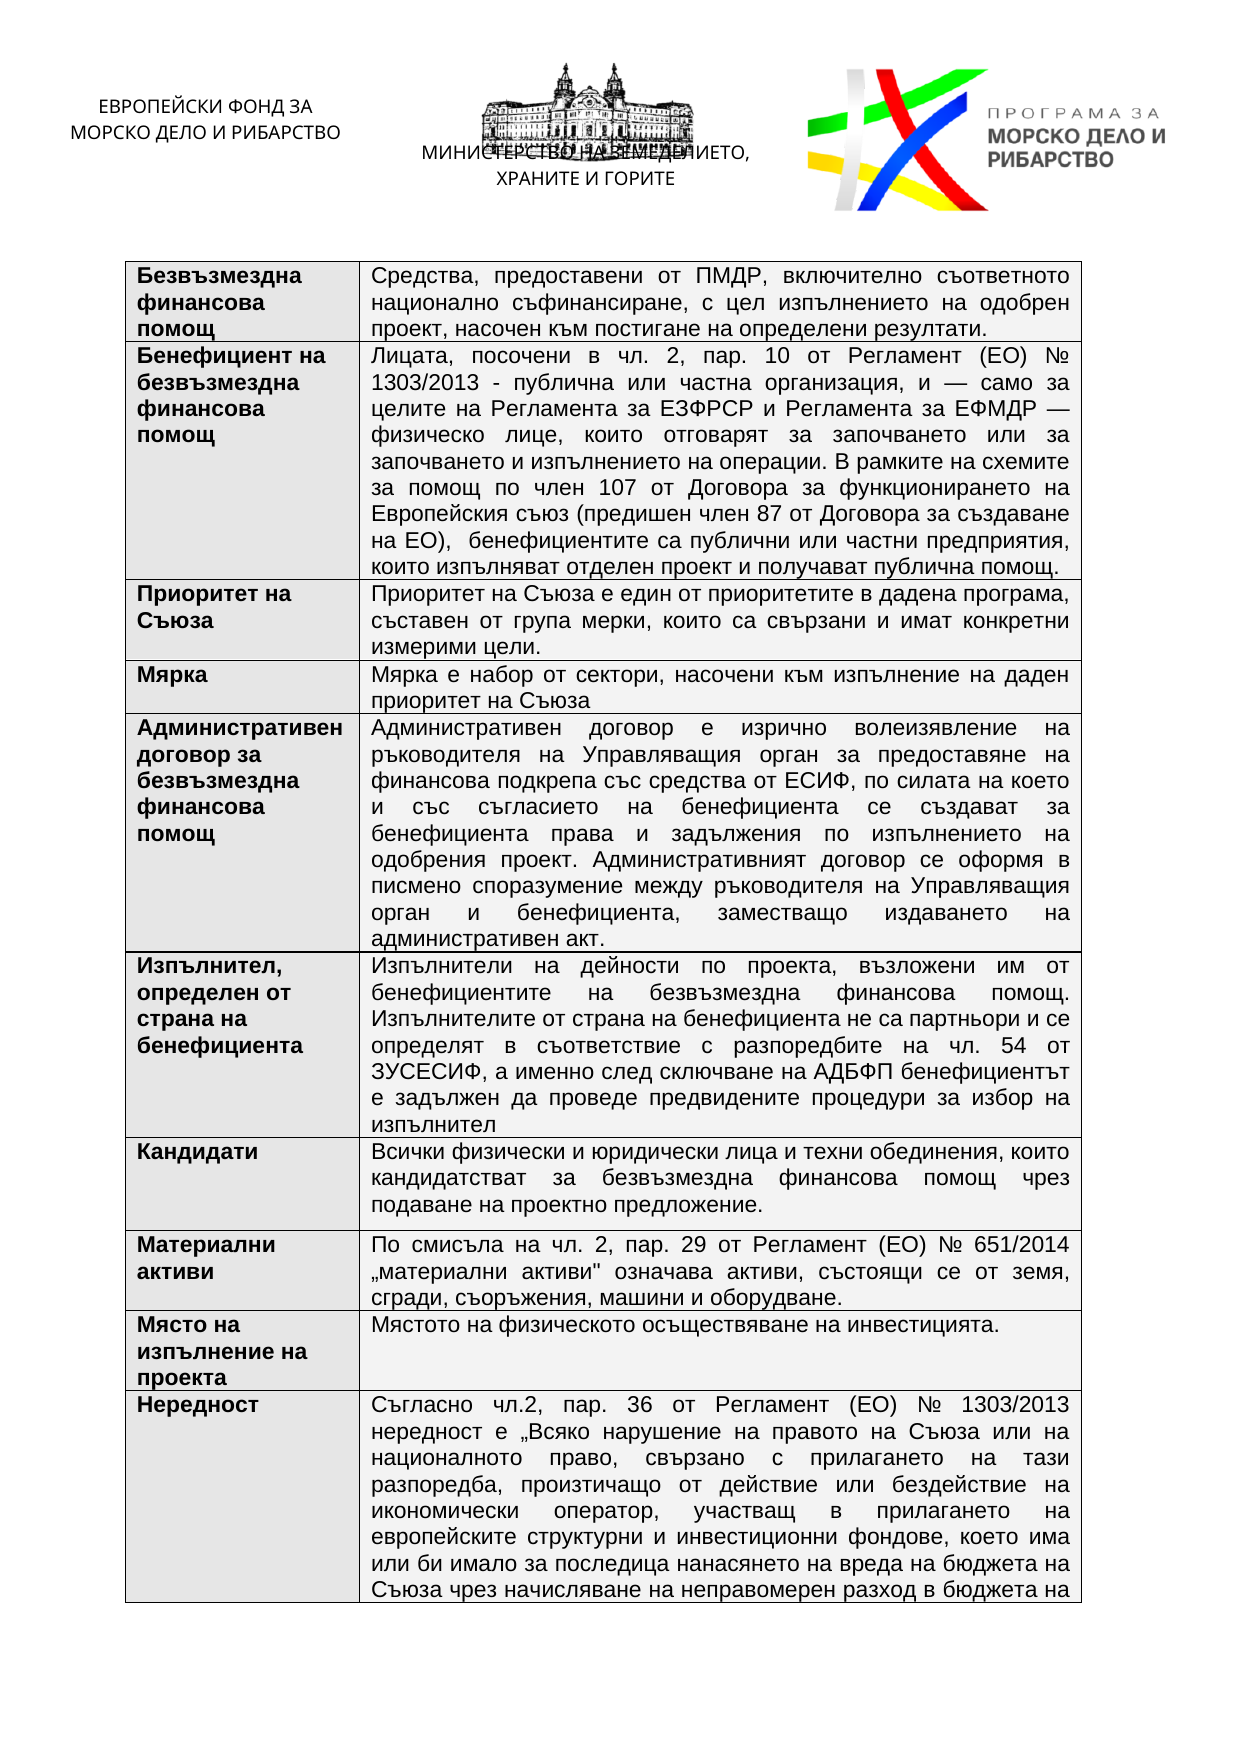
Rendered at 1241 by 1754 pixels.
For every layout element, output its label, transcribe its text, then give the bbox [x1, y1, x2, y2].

picture [476, 59, 704, 164]
table_cell Мястото на физическото осъществяване на инвестицията. [360, 1311, 1081, 1390]
picture [803, 65, 1168, 213]
table_cell Административен договор е изрично волеизявление на ръководителя на Управляващия орган за предоставяне на финансова подкрепа със средства от ЕСИФ, по силата на което и със съгласието на бенефициента се създават за бенефициента права и задължения по изпълнението на одобрения проект. Административният договор се оформя в писмено споразумение между ръководителя на Управляващия орган и бенефициента, заместващо издаването на административен акт. [360, 714, 1081, 951]
table_cell Мярка е набор от сектори, насочени към изпълнение на даден приоритет на Съюза [360, 661, 1081, 713]
table_cell Мярка [126, 661, 359, 713]
table_cell Бенефициент на безвъзмездна финансова помощ [126, 342, 359, 579]
table_cell Място на изпълнение на проекта [126, 1311, 359, 1390]
table_cell Нередност [126, 1391, 359, 1602]
table_header Средства, предоставени от ПМДР, включително съответното национално съфинансиране, с цел изпълнението на одобрен проект, насочен към постигане на определени резултати. [360, 262, 1081, 341]
table_cell По смисъла на чл. 2, пар. 29 от Регламент (ЕО) № 651/2014 „материални активи" означава активи, състоящи се от земя, сгради, съоръжения, машини и оборудване. [360, 1231, 1081, 1310]
table_cell Изпълнител, определен от страна на бенефициента [126, 953, 359, 1137]
table_cell Приоритет на Съюза е един от приоритетите в дадена програма, съставен от група мерки, които са свързани и имат конкретни измерими цели. [360, 580, 1081, 659]
table_cell Материални активи [126, 1231, 359, 1310]
table_cell Приоритет на Съюза [126, 580, 359, 659]
table_cell Лицата, посочени в чл. 2, пар. 10 от Регламент (ЕО) № 1303/2013 - публична или частна организация, и — само за целите на Регламента за ЕЗФРСР и Регламента за ЕФМДР — физическо лице, които отговарят за започването или за започването и изпълнението на операции. В рамките на схемите за помощ по член 107 от Договора за функционирането на Европейския съюз (предишен член 87 от Договора за създаване на ЕО), бенефициентите са публични или частни предприятия, които изпълняват отделен проект и получават публична помощ. [360, 342, 1081, 579]
table_header Безвъзмездна финансова помощ [126, 262, 359, 341]
table_cell Административен договор за безвъзмездна финансова помощ [126, 714, 359, 951]
table_cell Кандидати [126, 1138, 359, 1230]
table_cell Изпълнители на дейности по проекта, възложени им от бенефициентите на безвъзмездна финансова помощ. Изпълнителите от страна на бенефициента не са партньори и се определят в съответствие с разпоредбите на чл. 54 от ЗУСЕСИФ, а именно след сключване на АДБФП бенефициентът е задължен да проведе предвидените процедури за избор на изпълнител [360, 953, 1081, 1137]
table_cell Всички физически и юридически лица и техни обединения, които кандидатстват за безвъзмездна финансова помощ чрез подаване на проектно предложение. [360, 1138, 1081, 1230]
